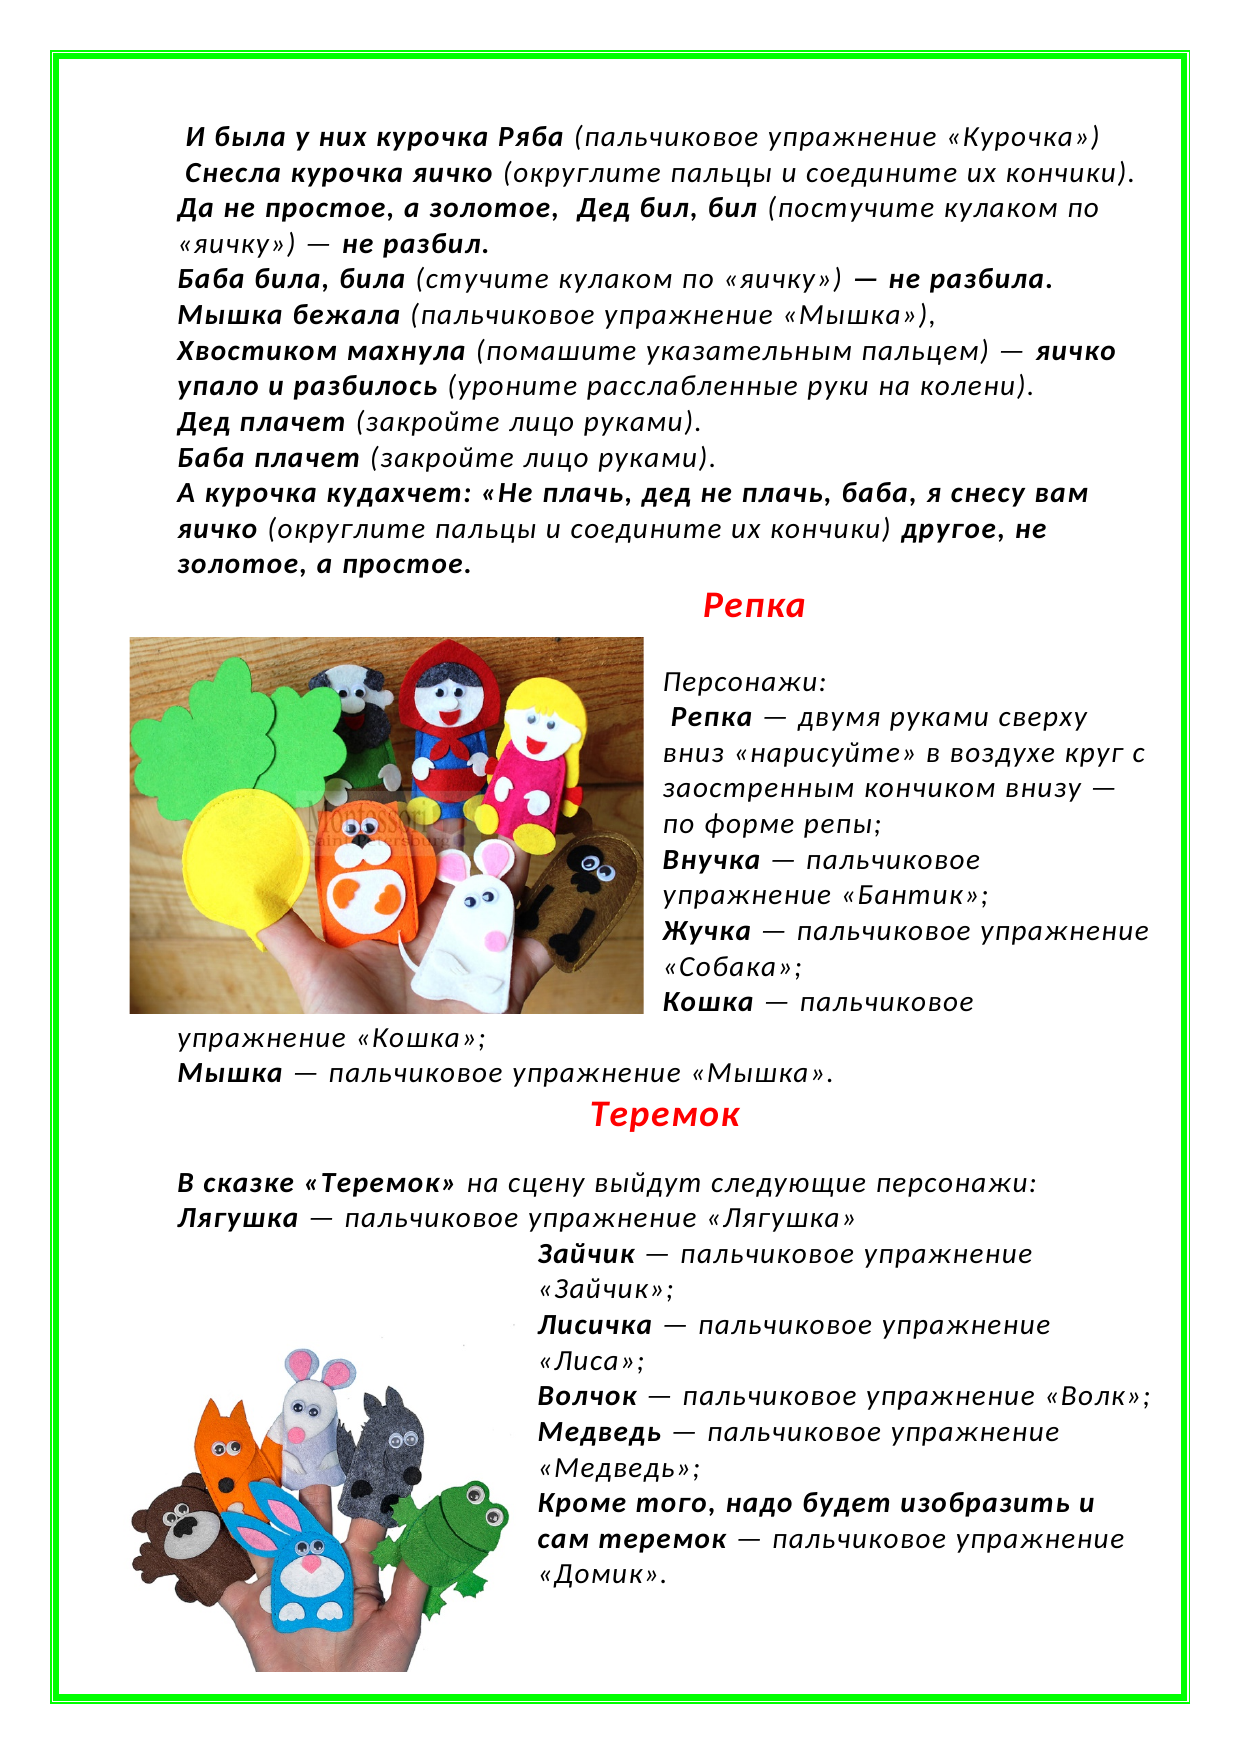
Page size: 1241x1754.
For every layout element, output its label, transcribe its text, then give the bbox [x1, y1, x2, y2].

subtitle И была у них курочка Ряба (пальчиковое упражнение «Курочка») [177, 118, 1152, 154]
subtitle В сказке «Теремок» на сцену выйдут следующие персонажи: [177, 1164, 1152, 1199]
subtitle Да не простое, а золотое, Дед бил, бил (постучите кулаком по «яичку») — не разбил. [177, 189, 1152, 261]
subtitle Волчок — пальчиковое упражнение «Волк»; [519, 1377, 1152, 1413]
subtitle Медведь — пальчиковое упражнение «Медведь»; [519, 1413, 1152, 1484]
subtitle Кроме того, надо будет изобразить и сам теремок — пальчиковое упражнение «Домик». [519, 1484, 1152, 1591]
subtitle Жучка — пальчиковое упражнение «Собака»; [643, 912, 1152, 983]
subtitle Дед плачет (закройте лицо руками). [177, 403, 1152, 439]
subtitle Внучка — пальчиковое упражнение «Бантик»; [643, 841, 1152, 912]
picture [128, 637, 643, 1015]
subtitle Хвостиком махнула (помашите указательным пальцем) — яичко упало и разбилось (уроните расслабленные руки на колени). [177, 332, 1152, 403]
subtitle Персонажи: [177, 627, 1152, 698]
subtitle Зайчик — пальчиковое упражнение «Зайчик»; [177, 1235, 1152, 1306]
subtitle Репка [177, 581, 1152, 627]
subtitle Баба плачет (закройте лицо руками). [177, 439, 1152, 474]
subtitle Снесла курочка яичко (округлите пальцы и соедините их кончики). [177, 154, 1152, 189]
subtitle Кошка — пальчиковое упражнение «Кошка»; [177, 983, 1152, 1054]
subtitle Мышка — пальчиковое упражнение «Мышка». [177, 1054, 1152, 1090]
subtitle Баба била, била (стучите кулаком по «яичку») — не разбила. [177, 261, 1152, 296]
subtitle Репка — двумя руками сверху вниз «нарисуйте» в воздухе круг с заостренным кончиком внизу — по форме репы; [643, 698, 1152, 841]
subtitle Лисичка — пальчиковое упражнение «Лиса»; [519, 1306, 1152, 1377]
subtitle А курочка кудахчет: «Не плачь, дед не плачь, баба, я снесу вам яичко (округлите пальцы и соедините их кончики) другое, не золотое, а простое. [177, 474, 1152, 581]
subtitle Лягушка — пальчиковое упражнение «Лягушка» [177, 1199, 1152, 1235]
subtitle Мышка бежала (пальчиковое упражнение «Мышка»), [177, 296, 1152, 332]
picture [112, 1264, 519, 1671]
subtitle Теремок [177, 1090, 1152, 1136]
